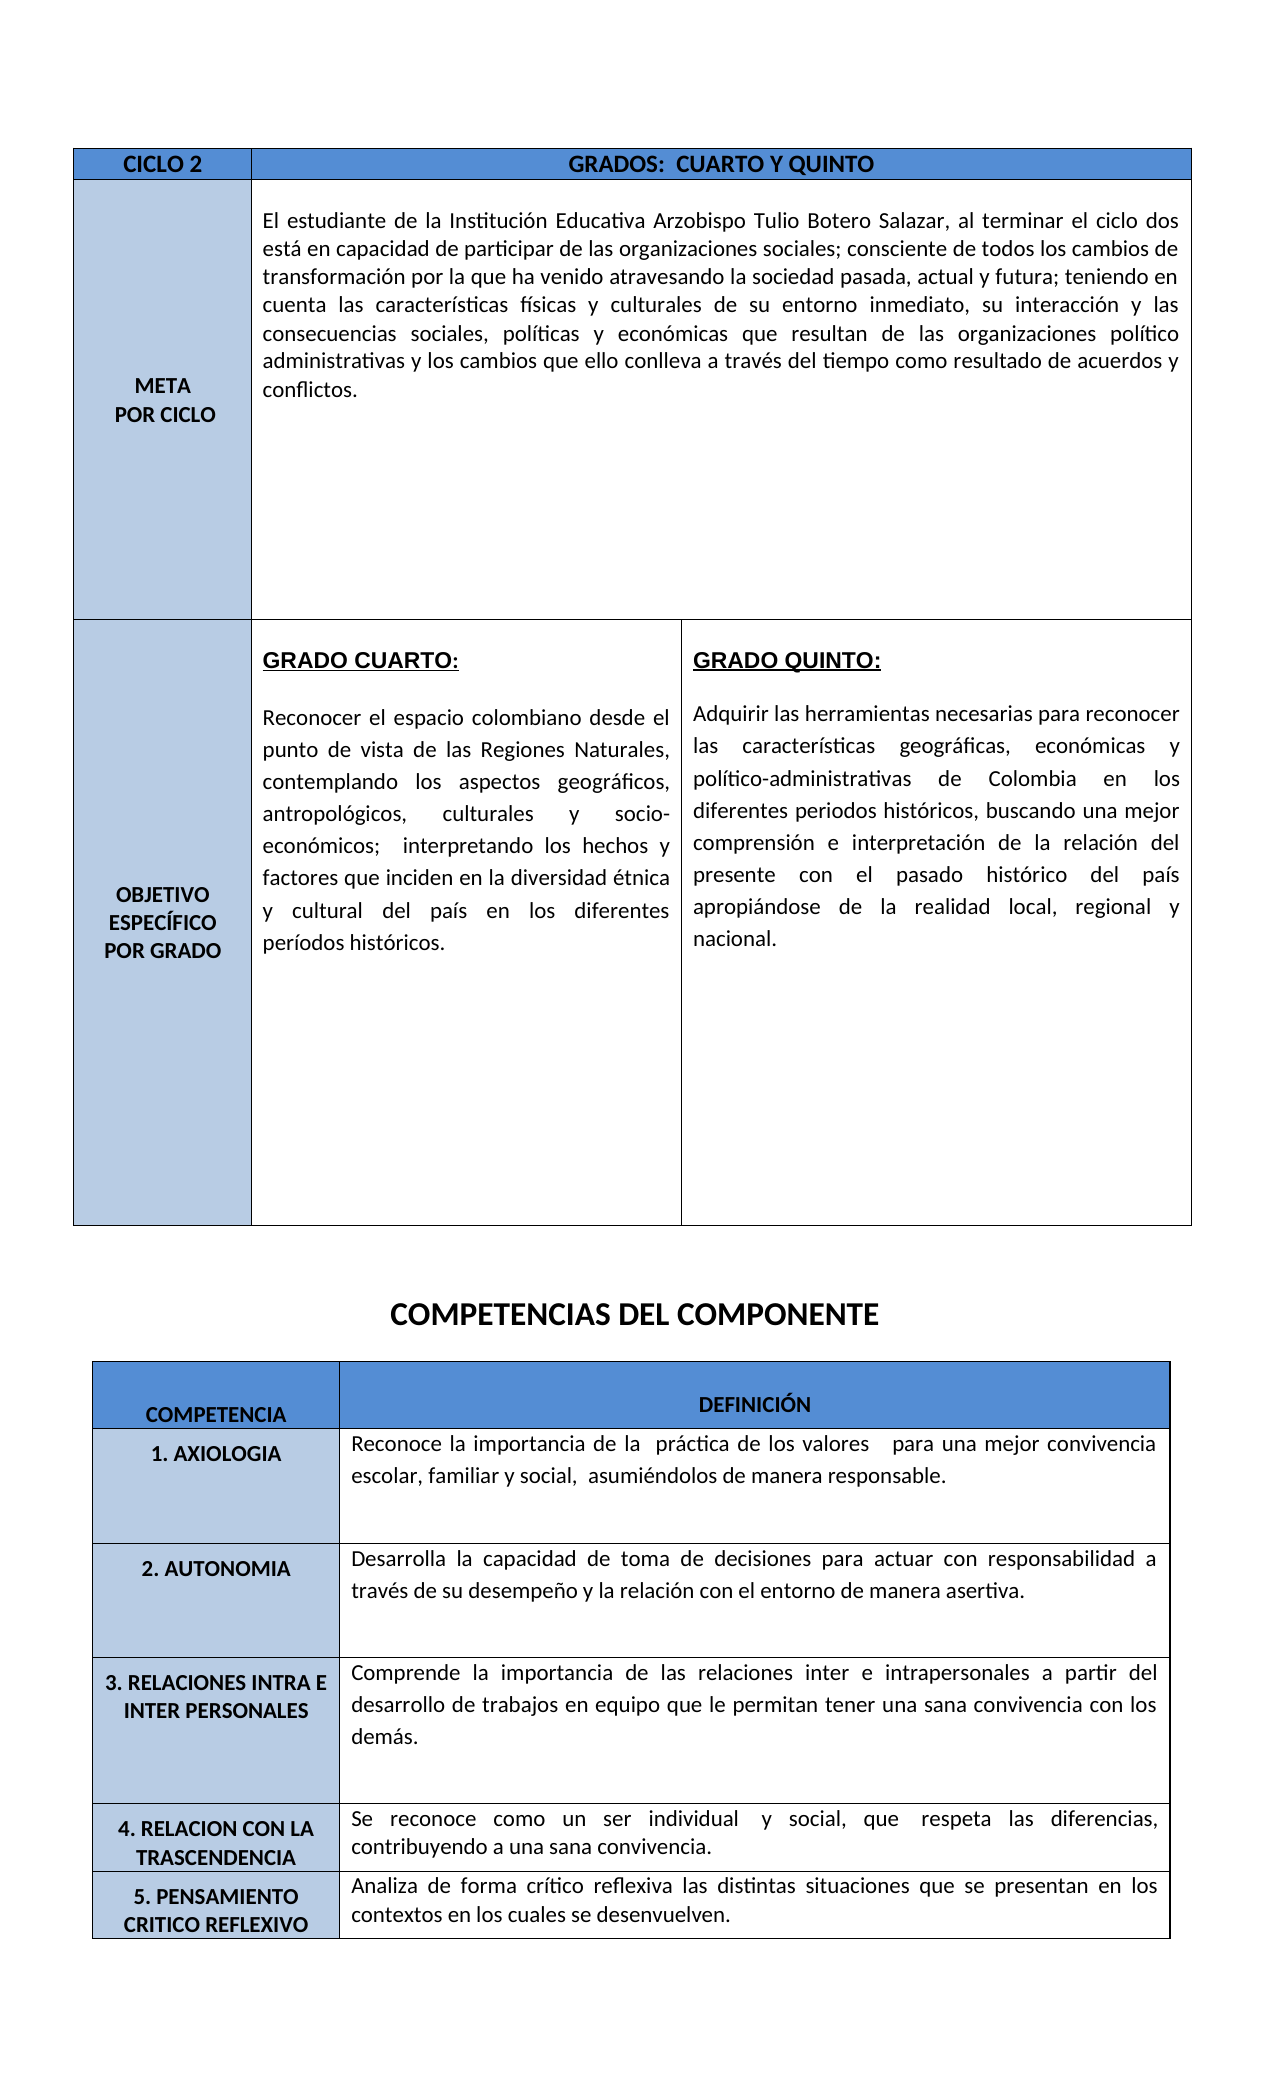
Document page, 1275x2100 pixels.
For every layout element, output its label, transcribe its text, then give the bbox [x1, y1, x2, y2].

table_cell Desarrolla la capacidad de toma de decisiones para actuar con responsabilidad a través de su desempeño y la relación con el entorno de manera asertiva. [340, 1544, 1169, 1657]
table_cell El estudiante de la Institución Educativa Arzobispo Tulio Botero Salazar, al terminar el ciclo dos está en capacidad de participar de las organizaciones sociales; consciente de todos los cambios de transformación por la que ha venido atravesando la sociedad pasada, actual y futura; teniendo en cuenta las características físicas y culturales de su entorno inmediato, su interacción y las consecuencias sociales, políticas y económicas que resultan de las organizaciones político administrativas y los cambios que ello conlleva a través del tiempo como resultado de acuerdos y conflictos. [252, 180, 1191, 619]
table_cell 2. AUTONOMIA [93, 1544, 339, 1657]
table_cell Reconoce la importancia de la práctica de los valores para una mejor convivencia escolar, familiar y social, asumiéndolos de manera responsable. [340, 1429, 1169, 1543]
table_cell OBJETIVO ESPECÍFICO POR GRADO [74, 620, 251, 1225]
table_cell GRADO CUARTO: Reconocer el espacio colombiano desde el punto de vista de las Regiones Naturales, contemplando los aspectos geográficos, antropológicos, culturales y socio-económicos; interpretando los hechos y factores que inciden en la diversidad étnica y cultural del país en los diferentes períodos históricos. [252, 620, 681, 1225]
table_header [252, 149, 1191, 179]
table_cell 3. RELACIONES INTRA E INTER PERSONALES [93, 1658, 339, 1803]
table_header CICLO 2 [74, 149, 251, 179]
table_header COMPETENCIA [93, 1362, 339, 1428]
table_header DEFINICIÓN [340, 1362, 1169, 1428]
table_cell Se reconoce como un ser individual y social, que respeta las diferencias, contribuyendo a una sana convivencia. [340, 1804, 1169, 1871]
text COMPETENCIAS DEL COMPONENTE [103, 1293, 1167, 1334]
table_cell META POR CICLO [74, 180, 251, 619]
table_cell Analiza de forma crítico reflexiva las distintas situaciones que se presentan en los contextos en los cuales se desenvuelven. [340, 1872, 1169, 1938]
table_cell 4. RELACION CON LA TRASCENDENCIA [93, 1804, 339, 1871]
table_cell 5. PENSAMIENTO CRITICO REFLEXIVO [93, 1872, 339, 1938]
table_cell 1. AXIOLOGIA [93, 1429, 339, 1543]
table_cell Comprende la importancia de las relaciones inter e intrapersonales a partir del desarrollo de trabajos en equipo que le permitan tener una sana convivencia con los demás. [340, 1658, 1169, 1803]
table_cell GRADO QUINTO: Adquirir las herramientas necesarias para reconocer las características geográficas, económicas y político-administrativas de Colombia en los diferentes periodos históricos, buscando una mejor comprensión e interpretación de la relación del presente con el pasado histórico del país apropiándose de la realidad local, regional y nacional. [682, 620, 1191, 1225]
